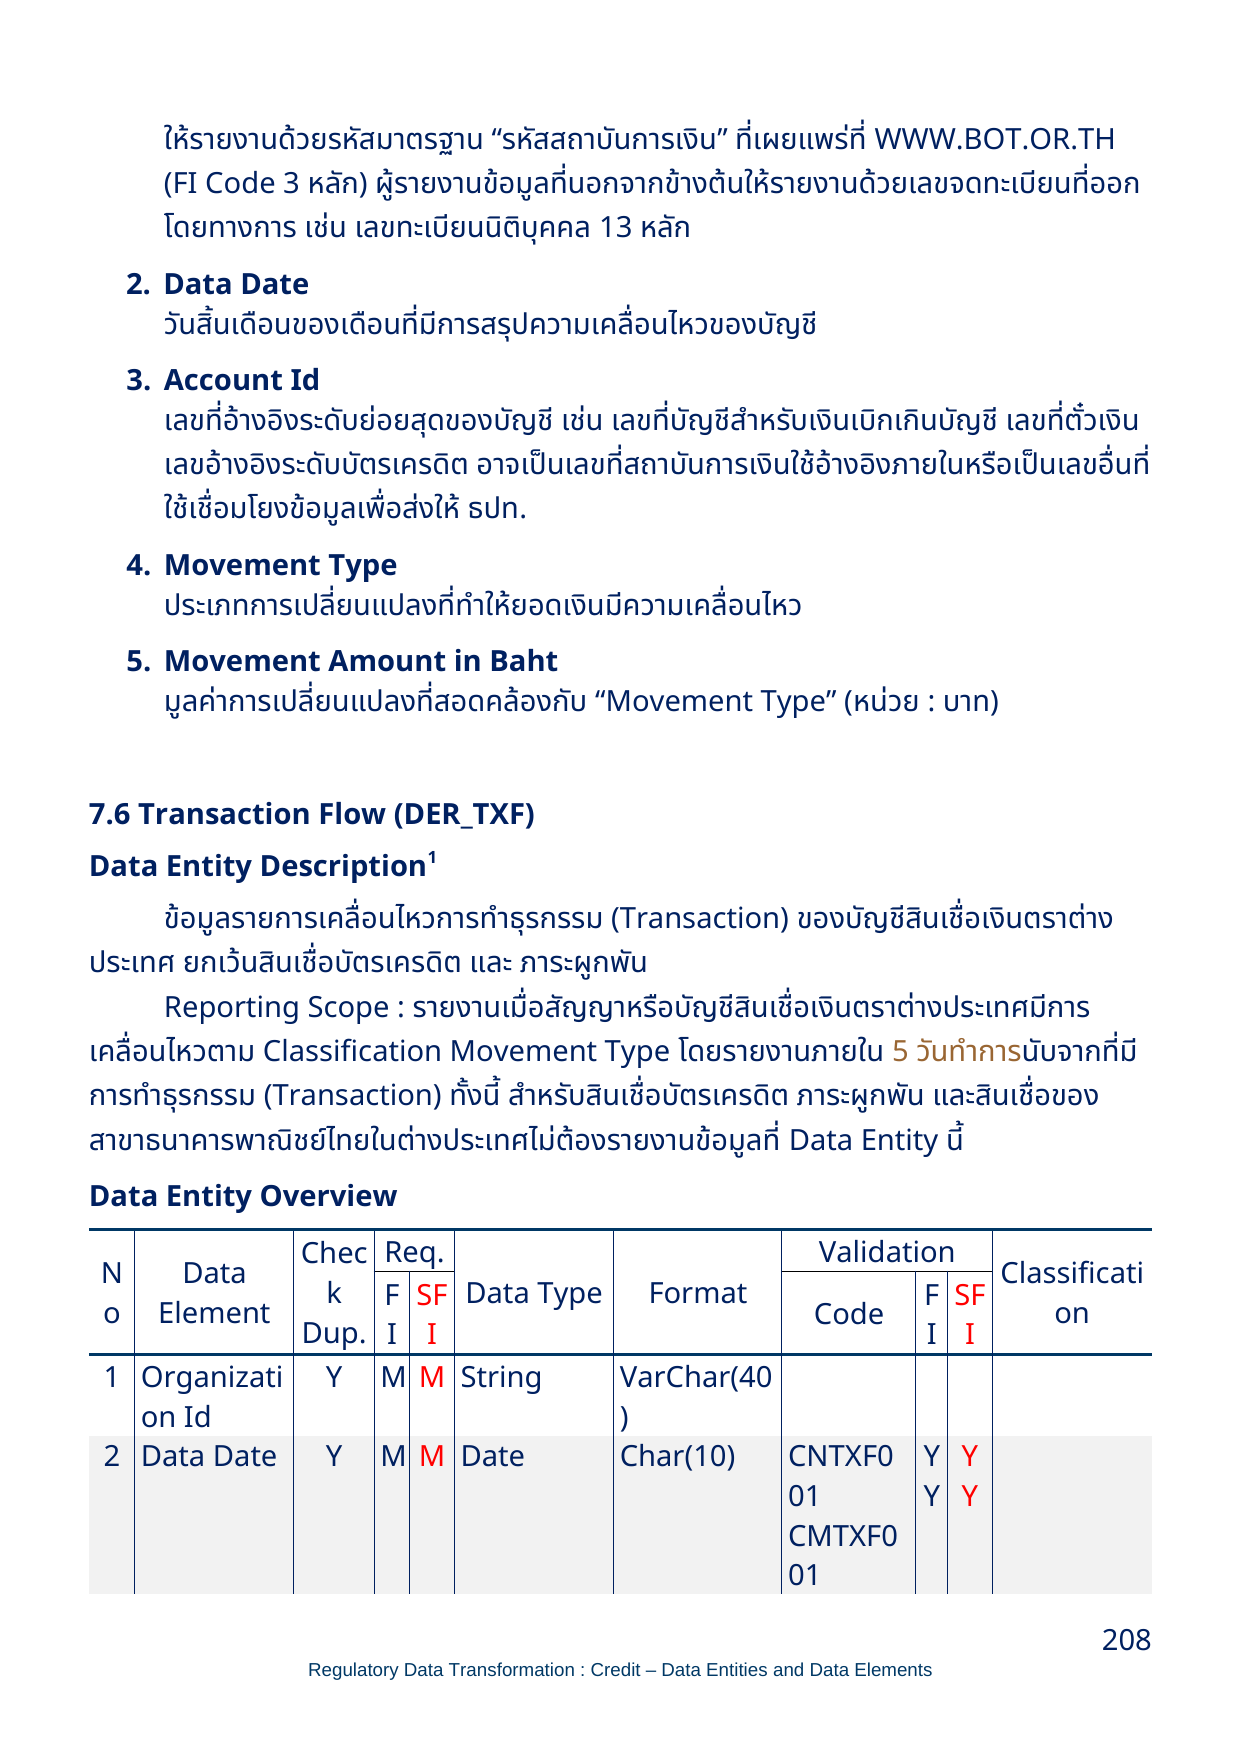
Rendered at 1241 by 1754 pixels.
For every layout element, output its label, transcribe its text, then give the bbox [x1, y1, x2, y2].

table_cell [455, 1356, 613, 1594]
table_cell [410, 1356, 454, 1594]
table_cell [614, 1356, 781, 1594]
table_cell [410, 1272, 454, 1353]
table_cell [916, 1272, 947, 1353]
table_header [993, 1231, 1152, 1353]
subtitle 7.6 Transaction Flow (DER_TXF) [89, 793, 1152, 833]
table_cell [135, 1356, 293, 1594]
list ประเภทการเปลี่ยนแปลงที่ทำให้ยอดเงินมีความเคลื่อนไหว [164, 584, 1152, 628]
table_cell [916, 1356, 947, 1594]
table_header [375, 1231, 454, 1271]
list Data Date [126, 263, 1152, 303]
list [164, 118, 1152, 251]
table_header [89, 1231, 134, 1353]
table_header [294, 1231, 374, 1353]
text Data Entity Overview [89, 1176, 1152, 1215]
list Movement Amount in Baht [126, 641, 1152, 680]
list Account Id [126, 360, 1152, 399]
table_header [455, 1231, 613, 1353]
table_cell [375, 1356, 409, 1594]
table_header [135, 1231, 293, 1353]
list วันสิ้นเดือนของเดือนที่มีการสรุปความเคลื่อนไหวของบัญชี [164, 303, 1152, 347]
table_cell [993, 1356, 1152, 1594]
text Reporting Scope : รายงานเมื่อสัญญาหรือบัญชีสินเชื่อเงินตราต่างประเทศมีการเคลื่อนไหวตาม Classification Movement Type โดยรายงานภายใน 5 วันทำการนับจากที่มีการทำธุรกรรม (Transaction) ทั้งนี้ สำหรับสินเชื่อบัตรเครดิต ภาระผูกพัน และสินเชื่อของสาขาธนาคารพาณิชย์ไทยในต่างประเทศไม่ต้องรายงานข้อมูลที่ Data Entity นี้ [89, 986, 1152, 1163]
text ข้อมูลรายการเคลื่อนไหวการทำธุรกรรม (Transaction) ของบัญชีสินเชื่อเงินตราต่างประเทศ ยกเว้นสินเชื่อบัตรเครดิต และ ภาระผูกพัน [89, 898, 1152, 986]
list Movement Type [126, 544, 1152, 584]
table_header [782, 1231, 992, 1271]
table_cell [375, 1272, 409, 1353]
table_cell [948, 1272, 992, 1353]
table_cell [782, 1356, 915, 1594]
list เลขที่อ้างอิงระดับย่อยสุดของบัญชี เช่น เลขที่บัญชีสำหรับเงินเบิกเกินบัญชี เลขที่ตั๋วเงิน เลขอ้างอิงระดับบัตรเครดิต อาจเป็นเลขที่สถาบันการเงินใช้อ้างอิงภายในหรือเป็นเลขอื่นที่ใช้เชื่อมโยงข้อมูลเพื่อส่งให้ ธปท. [164, 399, 1152, 532]
list มูลค่าการเปลี่ยนแปลงที่สอดคล้องกับ “Movement Type” (หน่วย : บาท) [164, 680, 1152, 724]
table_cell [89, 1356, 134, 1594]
text Data Entity Description1 [89, 846, 1152, 885]
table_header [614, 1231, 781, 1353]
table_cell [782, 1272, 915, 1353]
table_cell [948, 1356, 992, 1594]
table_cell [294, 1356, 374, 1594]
